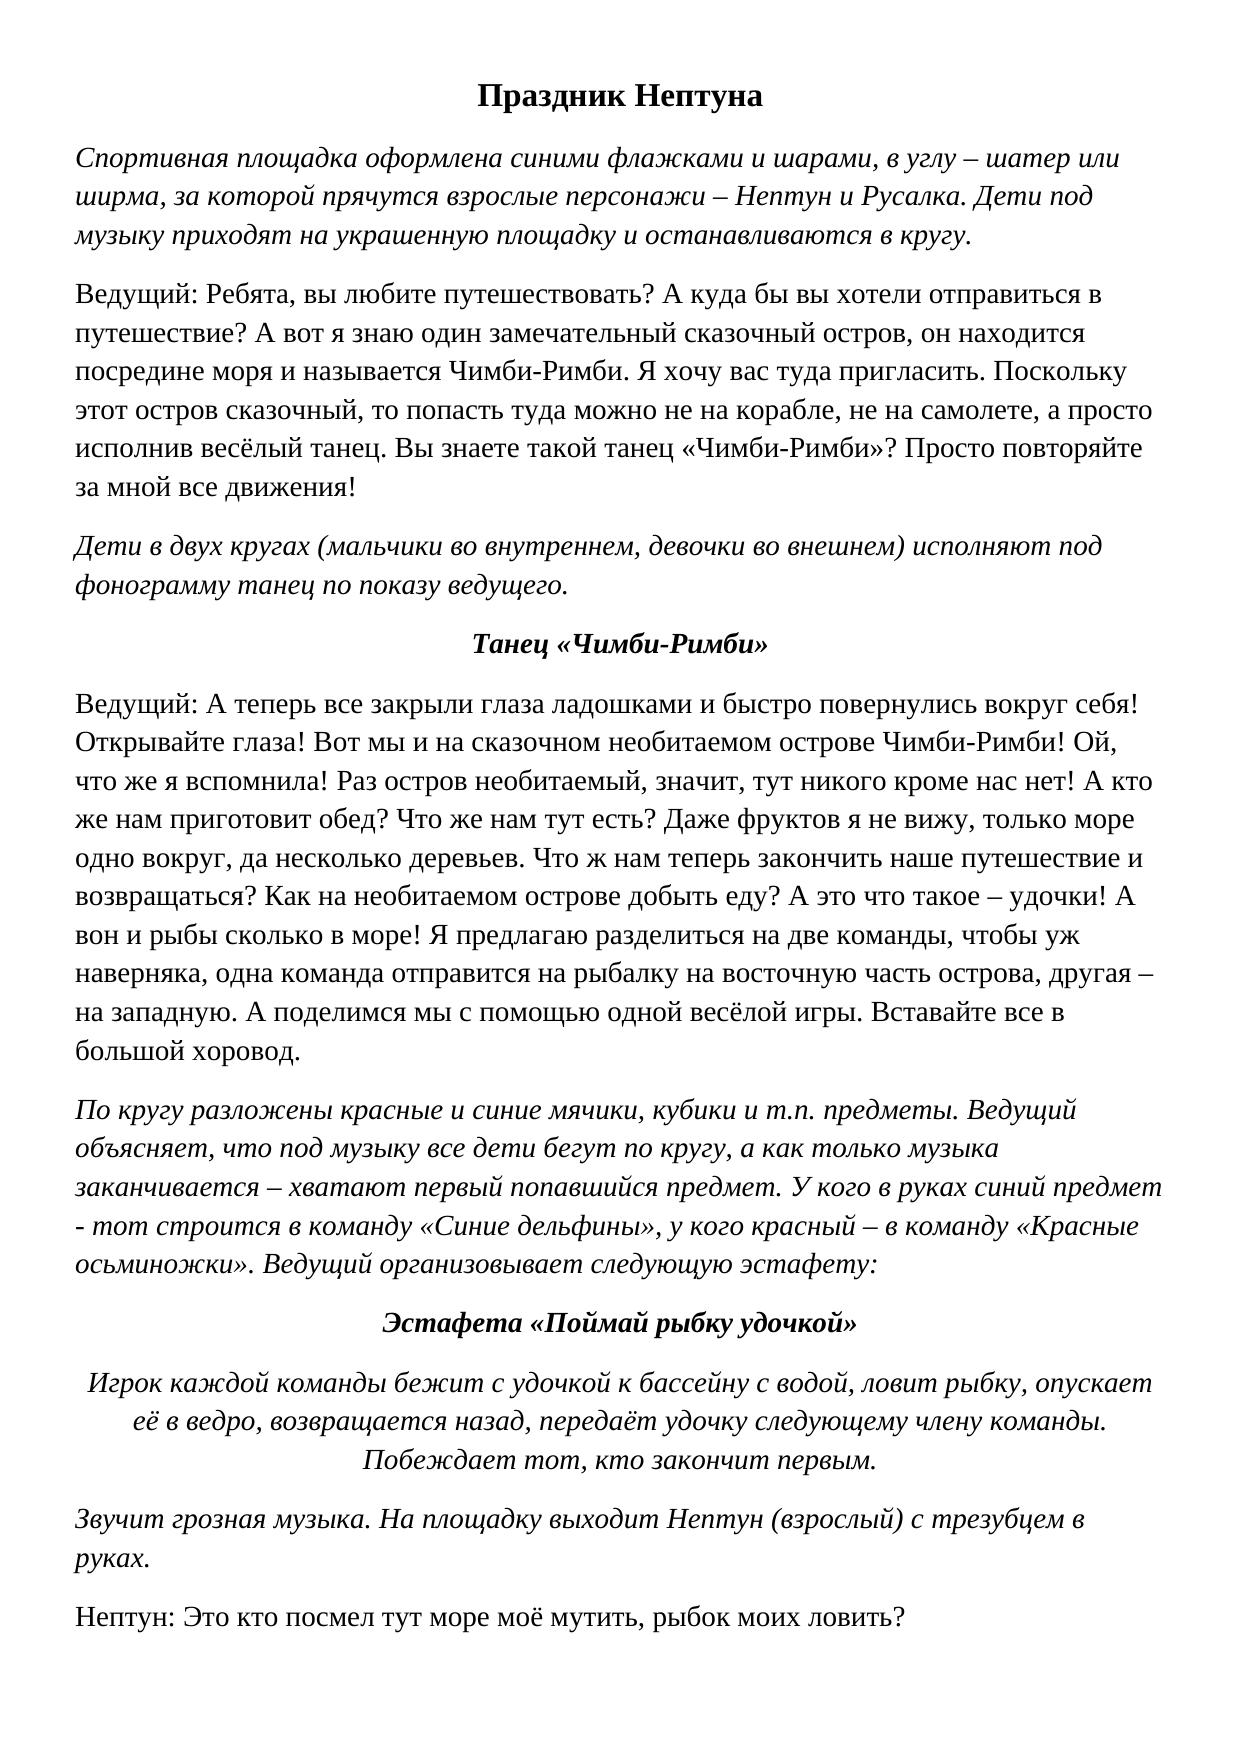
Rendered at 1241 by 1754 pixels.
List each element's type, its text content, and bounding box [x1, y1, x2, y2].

text Ведущий: Ребята, вы любите путешествовать? А куда бы вы хотели отправиться в путешествие? А вот я знаю один замечательный сказочный остров, он находится посредине моря и называется Чимби-Римби. Я хочу вас туда пригласить. Поскольку этот остров сказочный, то попасть туда можно не на корабле, не на самолете, а просто исполнив весёлый танец. Вы знаете такой танец «Чимби-Римби»? Просто повторяйте за мной все движения! [75, 276, 1165, 503]
text Звучит грозная музыка. На площадку выходит Нептун (взрослый) с трезубцем в руках. [75, 1501, 1165, 1573]
text Эстафета «Поймай рыбку удочкой» [75, 1306, 1165, 1339]
text По кругу разложены красные и синие мячики, кубики и т.п. предметы. Ведущий объясняет, что под музыку все дети бегут по кругу, а как только музыка заканчивается – хватают первый попавшийся предмет. У кого в руках синий предмет - тот строится в команду «Синие дельфины», у кого красный – в команду «Красные осьминожки». Ведущий организовывает следующую эстафету: [75, 1092, 1165, 1280]
text Ведущий: А теперь все закрыли глаза ладошками и быстро повернулись вокруг себя! Открывайте глаза! Вот мы и на сказочном необитаемом острове Чимби-Римби! Ой, что же я вспомнила! Раз остров необитаемый, значит, тут никого кроме нас нет! А кто же нам приготовит обед? Что же нам тут есть? Даже фруктов я не вижу, только море одно вокруг, да несколько деревьев. Что ж нам теперь закончить наше путешествие и возвращаться? Как на необитаемом острове добыть еду? А это что такое – удочки! А вон и рыбы сколько в море! Я предлагаю разделиться на две команды, чтобы уж наверняка, одна команда отправится на рыбалку на восточную часть острова, другая – на западную. А поделимся мы с помощью одной весёлой игры. Вставайте все в большой хоровод. [75, 686, 1165, 1066]
text Игрок каждой команды бежит с удочкой к бассейну с водой, ловит рыбку, опускает её в ведро, возвращается назад, передаёт удочку следующему члену команды. Побеждает тот, кто закончит первым. [75, 1365, 1165, 1476]
text Танец «Чимби-Римби» [75, 626, 1165, 660]
text Праздник Нептуна [75, 75, 1165, 113]
text Нептун: Это кто посмел тут море моё мутить, рыбок моих ловить? [75, 1599, 1165, 1633]
text Спортивная площадка оформлена синими флажками и шарами, в углу – шатер или ширма, за которой прячутся взрослые персонажи – Нептун и Русалка. Дети под музыку приходят на украшенную площадку и останавливаются в кругу. [75, 140, 1165, 251]
text Дети в двух кругах (мальчики во внутреннем, девочки во внешнем) исполняют под фонограмму танец по показу ведущего. [75, 528, 1165, 601]
